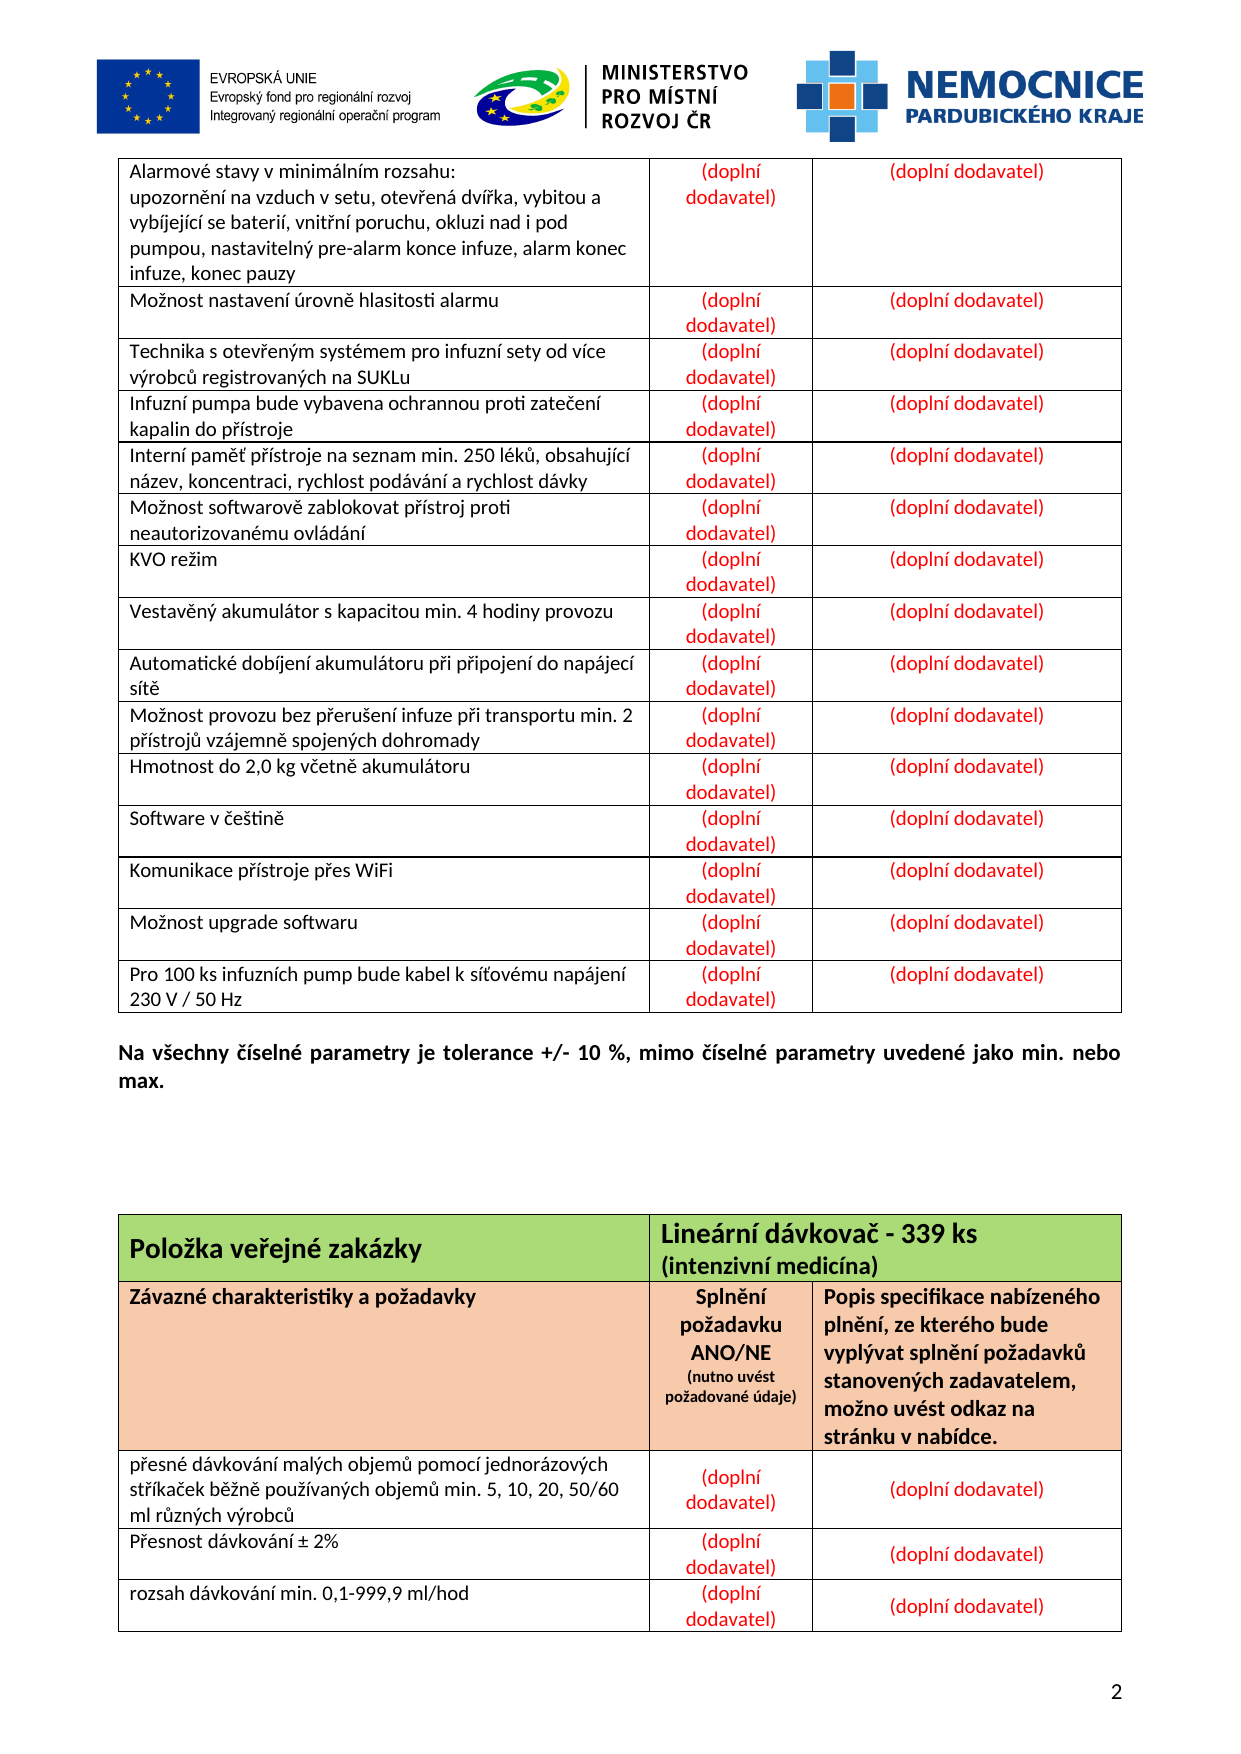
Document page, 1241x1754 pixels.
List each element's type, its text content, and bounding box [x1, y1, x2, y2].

table_cell (doplní dodavatel) [650, 961, 812, 1012]
table_header Lineární dávkovač - 339 ks (intenzivní medicína) [650, 1215, 1121, 1281]
table_cell Závazné charakteristiky a požadavky [119, 1282, 649, 1450]
table_cell (doplní dodavatel) [813, 598, 1121, 649]
table_cell rozsah dávkování min. 0,1-999,9 ml/hod [119, 1580, 649, 1631]
table_cell Možnost nastavení úrovně hlasitosti alarmu [119, 287, 649, 338]
table_cell (doplní dodavatel) [813, 287, 1121, 338]
table_cell (doplní dodavatel) [650, 858, 812, 908]
table_cell (doplní dodavatel) [650, 650, 812, 701]
table_header Položka veřejné zakázky [119, 1215, 649, 1281]
table_cell (doplní dodavatel) [813, 546, 1121, 597]
table_cell (doplní dodavatel) [650, 494, 812, 545]
table_cell Vestavěný akumulátor s kapacitou min. 4 hodiny provozu [119, 598, 649, 649]
table_cell Interní paměť přístroje na seznam min. 250 léků, obsahující název, koncentraci, rychlost podávání a rychlost dávky [119, 443, 649, 493]
table_cell Splnění požadavku ANO/NE (nutno uvést požadované údaje) [650, 1282, 812, 1450]
table_cell přesné dávkování malých objemů pomocí jednorázových stříkaček běžně používaných objemů min. 5, 10, 20, 50/60 ml různých výrobců [119, 1451, 649, 1527]
table_cell (doplní dodavatel) [813, 858, 1121, 908]
table_cell (doplní dodavatel) [650, 909, 812, 960]
table_cell Hmotnost do 2,0 kg včetně akumulátoru [119, 754, 649, 804]
table_cell (doplní dodavatel) [813, 494, 1121, 545]
table_cell (doplní dodavatel) [813, 391, 1121, 441]
table_cell Popis specifikace nabízeného plnění, ze kterého bude vyplývat splnění požadavků stanovených zadavatelem, možno uvést odkaz na stránku v nabídce. [813, 1282, 1121, 1450]
picture [795, 49, 1143, 143]
table_cell (doplní dodavatel) [813, 702, 1121, 753]
table_cell Alarmové stavy v minimálním rozsahu: upozornění na vzduch v setu, otevřená dvířka, vybitou a vybíjející se baterií, vnitřní poruchu, okluzi nad i pod pumpou, nastavitelný pre-alarm konce infuze, alarm konec infuze, konec pauzy [119, 159, 649, 286]
table_cell (doplní dodavatel) [813, 806, 1121, 856]
table_cell (doplní dodavatel) [650, 159, 812, 286]
table_cell (doplní dodavatel) [650, 702, 812, 753]
picture [74, 34, 770, 158]
table_cell (doplní dodavatel) [650, 1451, 812, 1527]
table_cell (doplní dodavatel) [813, 909, 1121, 960]
table_cell (doplní dodavatel) [650, 546, 812, 597]
table_cell Technika s otevřeným systémem pro infuzní sety od více výrobců registrovaných na SUKLu [119, 339, 649, 389]
table_cell (doplní dodavatel) [813, 1529, 1121, 1579]
table_cell (doplní dodavatel) [813, 1580, 1121, 1631]
table_cell (doplní dodavatel) [813, 339, 1121, 389]
table_cell Pro 100 ks infuzních pump bude kabel k síťovému napájení 230 V / 50 Hz [119, 961, 649, 1012]
table_cell (doplní dodavatel) [813, 650, 1121, 701]
table_cell (doplní dodavatel) [650, 754, 812, 804]
table_cell (doplní dodavatel) [650, 806, 812, 856]
table_cell (doplní dodavatel) [650, 1529, 812, 1579]
table_cell (doplní dodavatel) [650, 391, 812, 441]
table_cell (doplní dodavatel) [813, 1451, 1121, 1527]
table_cell (doplní dodavatel) [813, 159, 1121, 286]
table_cell KVO režim [119, 546, 649, 597]
table_cell Software v češtině [119, 806, 649, 856]
table_cell (doplní dodavatel) [650, 598, 812, 649]
table_cell Komunikace přístroje přes WiFi [119, 858, 649, 908]
table_cell Přesnost dávkování ± 2% [119, 1529, 649, 1579]
table_cell Možnost provozu bez přerušení infuze při transportu min. 2 přístrojů vzájemně spojených dohromady [119, 702, 649, 753]
table_cell (doplní dodavatel) [650, 287, 812, 338]
subtitle Na všechny číselné parametry je tolerance +/- 10 %, mimo číselné parametry uvedené jako min. nebo max. [118, 1038, 1122, 1094]
table_cell (doplní dodavatel) [650, 1580, 812, 1631]
table_cell (doplní dodavatel) [650, 339, 812, 389]
table_cell Možnost softwarově zablokovat přístroj proti neautorizovanému ovládání [119, 494, 649, 545]
table_cell (doplní dodavatel) [813, 443, 1121, 493]
table_cell Infuzní pumpa bude vybavena ochrannou proti zatečení kapalin do přístroje [119, 391, 649, 441]
table_cell (doplní dodavatel) [813, 961, 1121, 1012]
table_cell (doplní dodavatel) [650, 443, 812, 493]
table_cell Automatické dobíjení akumulátoru při připojení do napájecí sítě [119, 650, 649, 701]
table_cell (doplní dodavatel) [813, 754, 1121, 804]
table_cell Možnost upgrade softwaru [119, 909, 649, 960]
